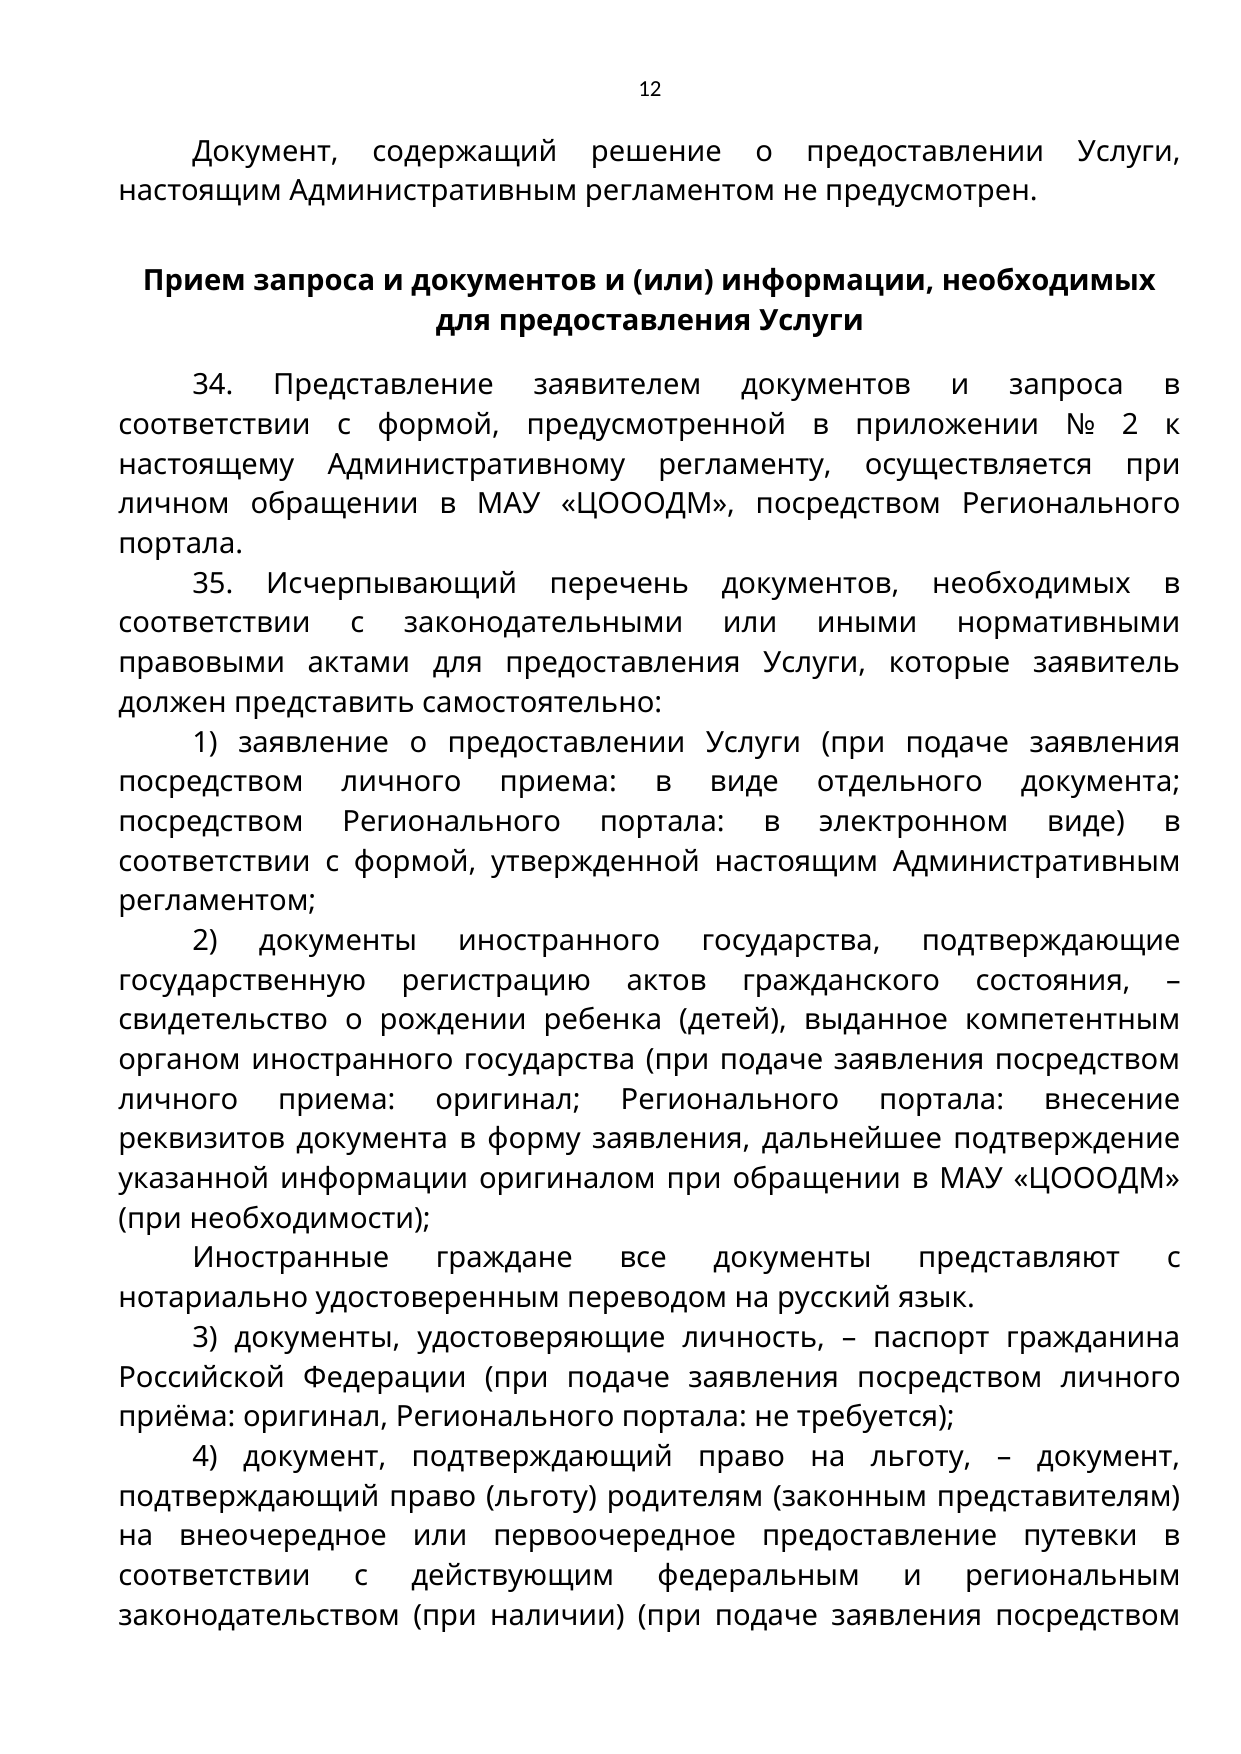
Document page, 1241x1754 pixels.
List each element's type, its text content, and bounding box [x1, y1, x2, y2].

text 35. Исчерпывающий перечень документов, необходимых в соответствии с законодательными или иными нормативными правовыми актами для предоставления Услуги, которые заявитель должен представить самостоятельно: [118, 562, 1181, 721]
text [118, 1435, 1181, 1634]
text 2) документы иностранного государства, подтверждающие государственную регистрацию актов гражданского состояния, – свидетельство о рождении ребенка (детей), выданное компетентным органом иностранного государства (при подаче заявления посредством личного приема: оригинал; Регионального портала: внесение реквизитов документа в форму заявления, дальнейшее подтверждение указанной информации оригиналом при обращении в МАУ «ЦОООДМ» (при необходимости); [118, 919, 1181, 1237]
text 3) документы, удостоверяющие личность, – паспорт гражданина Российской Федерации (при подаче заявления посредством личного приёма: оригинал, Регионального портала: не требуется); [118, 1316, 1181, 1435]
text 1) заявление о предоставлении Услуги (при подаче заявления посредством личного приема: в виде отдельного документа; посредством Регионального портала: в электронном виде) в соответствии с формой, утвержденной настоящим Административным регламентом; [118, 721, 1181, 919]
text 34. Представление заявителем документов и запроса в соответствии с формой, предусмотренной в приложении № 2 к настоящему Административному регламенту, осуществляется при личном обращении в МАУ «ЦОООДМ», посредством Регионального портала. [118, 364, 1181, 562]
text Прием запроса и документов и (или) информации, необходимых для предоставления Услуги [118, 259, 1181, 339]
text Документ, содержащий решение о предоставлении Услуги, настоящим Административным регламентом не предусмотрен. [118, 130, 1181, 209]
text Иностранные граждане все документы представляют с нотариально удостоверенным переводом на русский язык. [118, 1237, 1181, 1316]
